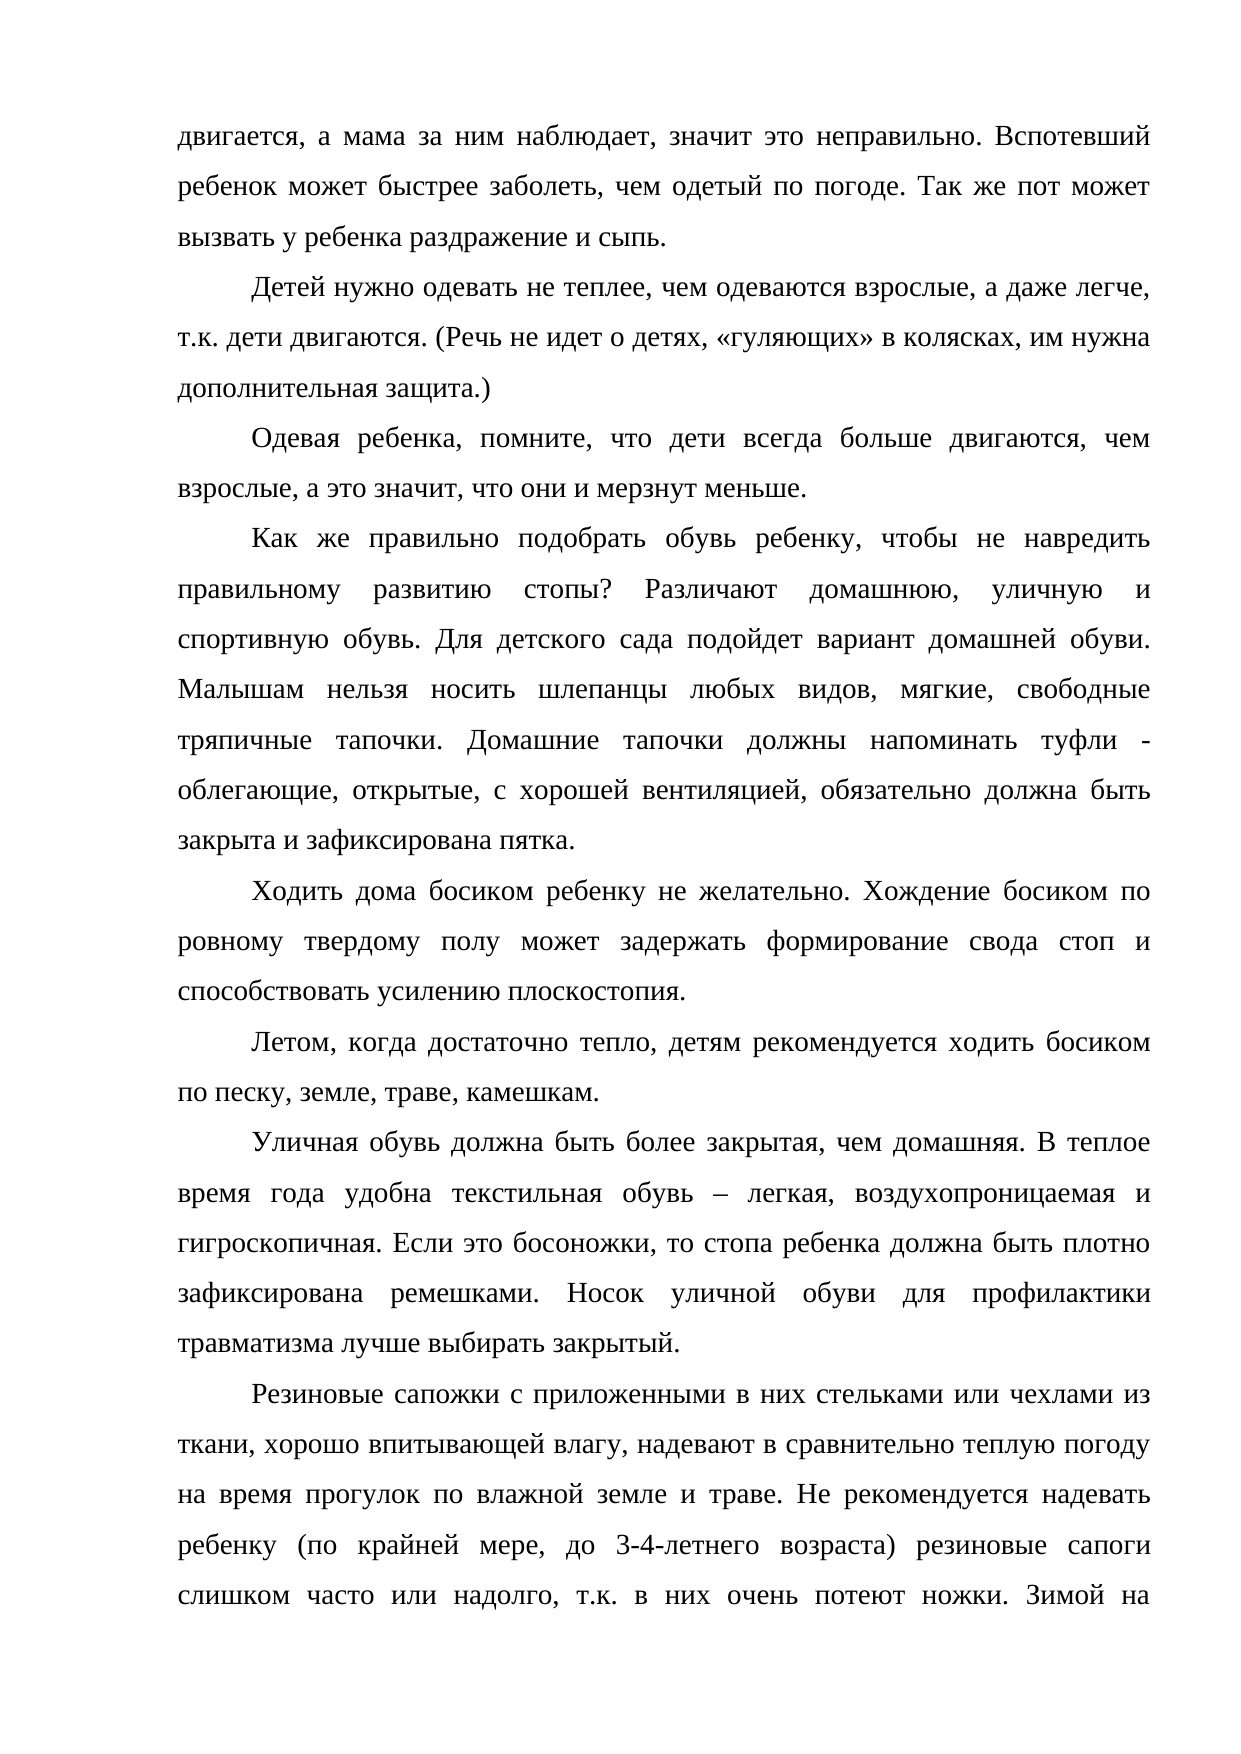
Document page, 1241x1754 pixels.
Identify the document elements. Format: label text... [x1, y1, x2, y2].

text Как же правильно подобрать обувь ребенку, чтобы не навредить правильному развитию стопы? Различают домашнюю, уличную и спортивную обувь. Для детского сада подойдет вариант домашней обуви. Малышам нельзя носить шлепанцы любых видов, мягкие, свободные тряпичные тапочки. Домашние тапочки должны напоминать туфли -облегающие, открытые, с хорошей вентиляцией, обязательно должна быть закрыта и зафиксирована пятка. [177, 521, 1152, 856]
text Уличная обувь должна быть более закрытая, чем домашняя. В теплое время года удобна текстильная обувь – легкая, воздухопроницаемая и гигроскопичная. Если это босоножки, то стопа ребенка должна быть плотно зафиксирована ремешками. Носок уличной обуви для профилактики травматизма лучше выбирать закрытый. [177, 1124, 1152, 1359]
text Летом, когда достаточно тепло, детям рекомендуется ходить босиком по песку, земле, траве, камешкам. [177, 1024, 1152, 1108]
text Одевая ребенка, помните, что дети всегда больше двигаются, чем взрослые, а это значит, что они и мерзнут меньше. [177, 420, 1152, 504]
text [177, 1376, 1152, 1611]
text Детей нужно одевать не теплее, чем одеваются взрослые, а даже легче, т.к. дети двигаются. (Речь не идет о детях, «гуляющих» в колясках, им нужна дополнительная защита.) [177, 269, 1152, 403]
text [177, 118, 1152, 252]
text Ходить дома босиком ребенку не желательно. Хождение босиком по ровному твердому полу может задержать формирование свода стоп и способствовать усилению плоскостопия. [177, 873, 1152, 1007]
